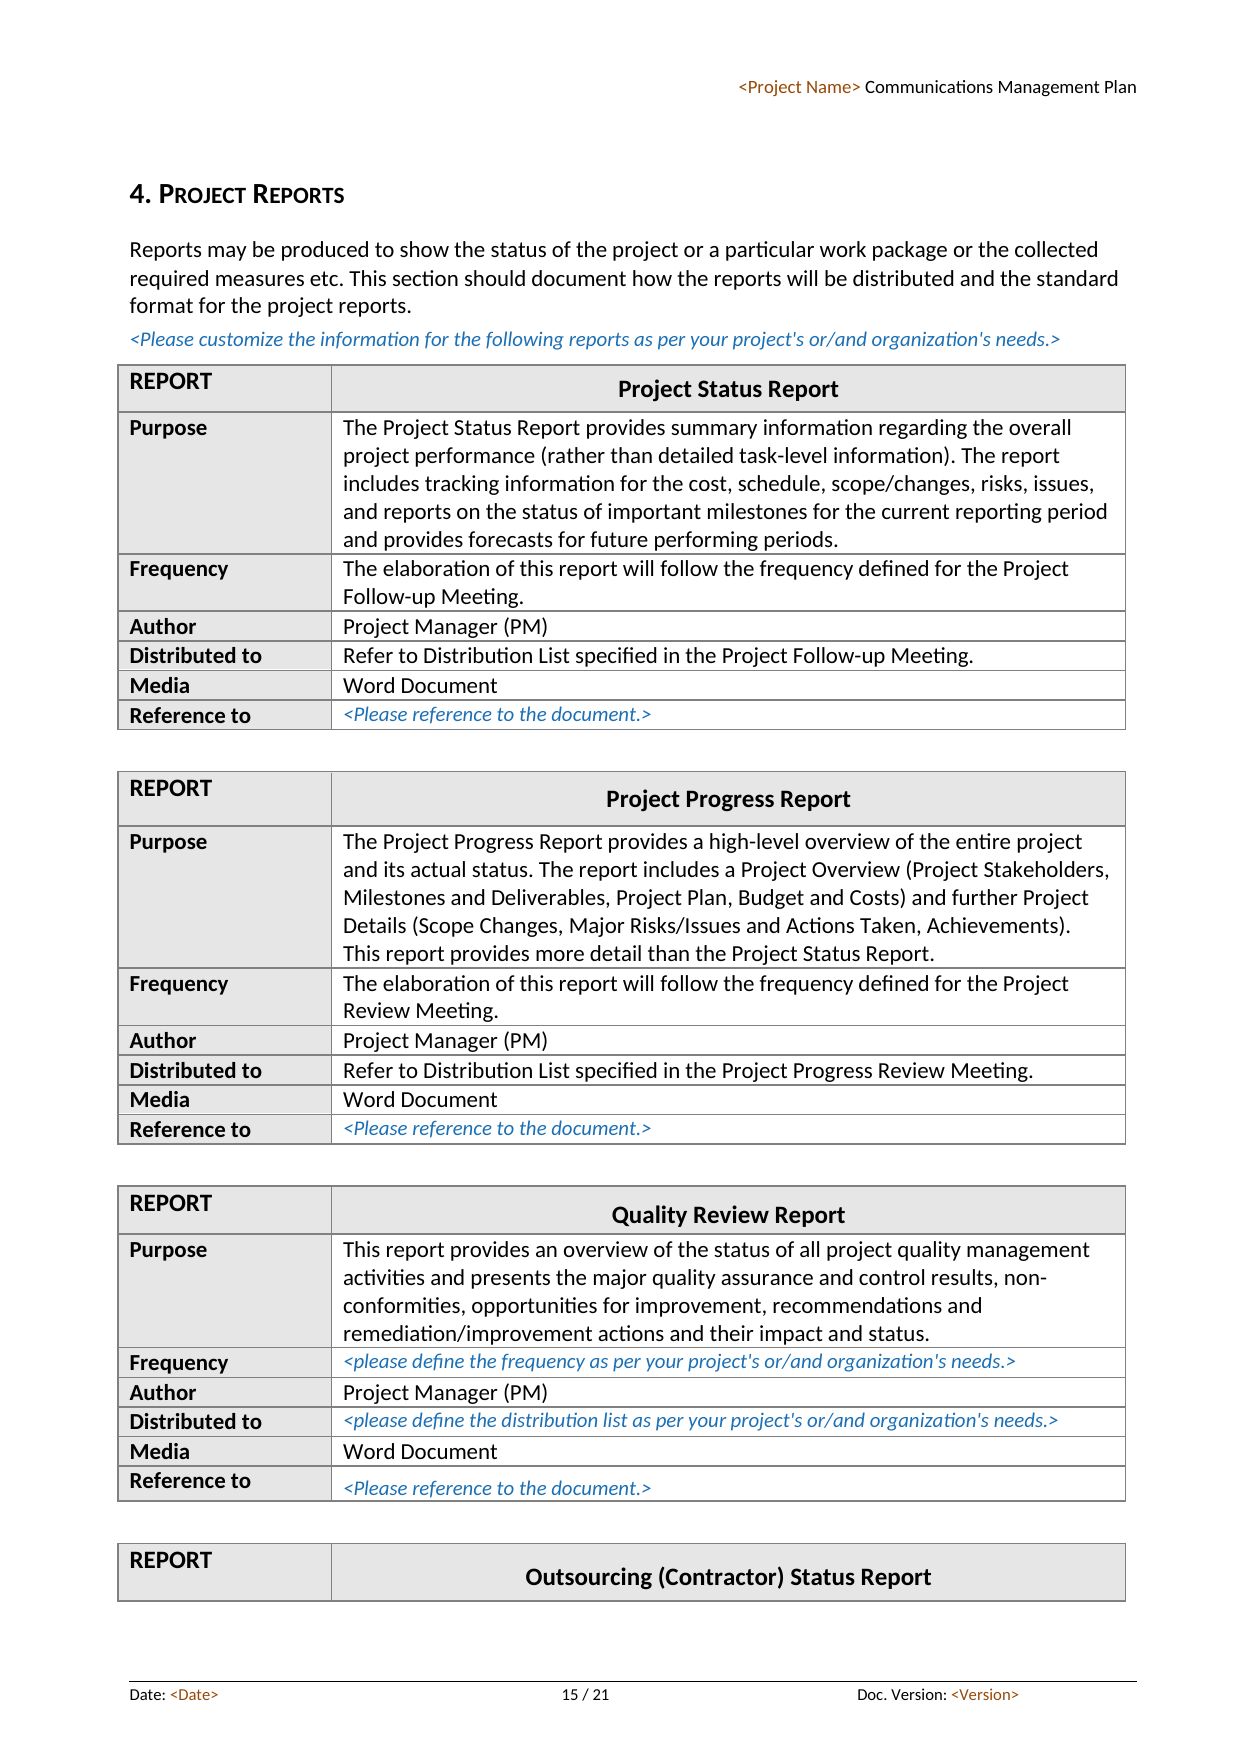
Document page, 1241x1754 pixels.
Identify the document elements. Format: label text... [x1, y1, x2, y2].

table_cell <please define the frequency as per your project's or/and organization's needs.> [332, 1348, 1125, 1376]
table_cell This report provides an overview of the status of all project quality management activities and presents the major quality assurance and control results, non-conformities, opportunities for improvement, recommendations and remediation/improvement actions and their impact and status. [332, 1235, 1125, 1347]
table_cell <Please reference to the document.> [332, 1115, 1125, 1143]
table_cell Media [119, 1086, 331, 1113]
table_cell Reference to [119, 1467, 331, 1500]
table_cell Purpose [119, 827, 331, 967]
table_cell Author [119, 612, 331, 640]
table_cell Media [119, 671, 331, 699]
table_cell Project Manager (PM) [332, 1378, 1125, 1406]
table_cell Author [119, 1378, 331, 1406]
table_cell Frequency [119, 969, 331, 1025]
text Reports may be produced to show the status of the project or a particular work package or the collected required measures etc. This section should document how the reports will be distributed and the standard format for the project reports. [129, 236, 1137, 320]
table_cell <please define the distribution list as per your project's or/and organization's needs.> [332, 1408, 1125, 1436]
table_cell Refer to Distribution List specified in the Project Follow-up Meeting. [332, 642, 1125, 669]
text <Please customize the information for the following reports as per your project's or/and organization's needs.> [129, 326, 1137, 351]
table_cell Media [119, 1437, 331, 1465]
table_cell Word Document [332, 1437, 1125, 1465]
table_cell The elaboration of this report will follow the frequency defined for the Project Review Meeting. [332, 969, 1125, 1025]
table_cell Word Document [332, 671, 1125, 699]
table_cell Distributed to [119, 1408, 331, 1436]
table_cell The Project Status Report provides summary information regarding the overall project performance (rather than detailed task-level information). The report includes tracking information for the cost, schedule, scope/changes, risks, issues, and reports on the status of important milestones for the current reporting period and provides forecasts for future performing periods. [332, 413, 1125, 553]
table_header REPORT [119, 1187, 331, 1233]
table_cell Refer to Distribution List specified in the Project Progress Review Meeting. [332, 1056, 1125, 1084]
table_header REPORT [119, 366, 331, 411]
table_header Project Status Report [332, 366, 1125, 411]
table_cell Frequency [119, 1348, 331, 1376]
table_cell <Please reference to the document.> [332, 1467, 1125, 1500]
table_cell Distributed to [119, 642, 331, 669]
table_cell The elaboration of this report will follow the frequency defined for the Project Follow-up Meeting. [332, 555, 1125, 610]
table_cell Distributed to [119, 1056, 331, 1084]
table_cell Reference to [119, 701, 331, 729]
table_header Outsourcing (Contractor) Status Report [332, 1544, 1125, 1600]
table_cell The Project Progress Report provides a high-level overview of the entire project and its actual status. The report includes a Project Overview (Project Stakeholders, Milestones and Deliverables, Project Plan, Budget and Costs) and further Project Details (Scope Changes, Major Risks/Issues and Actions Taken, Achievements). This report provides more detail than the Project Status Report. [332, 827, 1125, 967]
table_cell Frequency [119, 555, 331, 610]
table_cell Word Document [332, 1086, 1125, 1113]
table_cell Purpose [119, 413, 331, 553]
table_cell Reference to [119, 1115, 331, 1143]
table_cell Author [119, 1026, 331, 1054]
table_header Quality Review Report [332, 1187, 1125, 1233]
table_cell Project Manager (PM) [332, 1026, 1125, 1054]
table_cell <Please reference to the document.> [332, 701, 1125, 729]
table_cell Purpose [119, 1235, 331, 1347]
table_cell Project Manager (PM) [332, 612, 1125, 640]
table_header REPORT [119, 1544, 331, 1600]
subtitle Project Reports [129, 175, 1137, 211]
table_header REPORT [119, 772, 331, 825]
table_header Project Progress Report [332, 772, 1125, 825]
